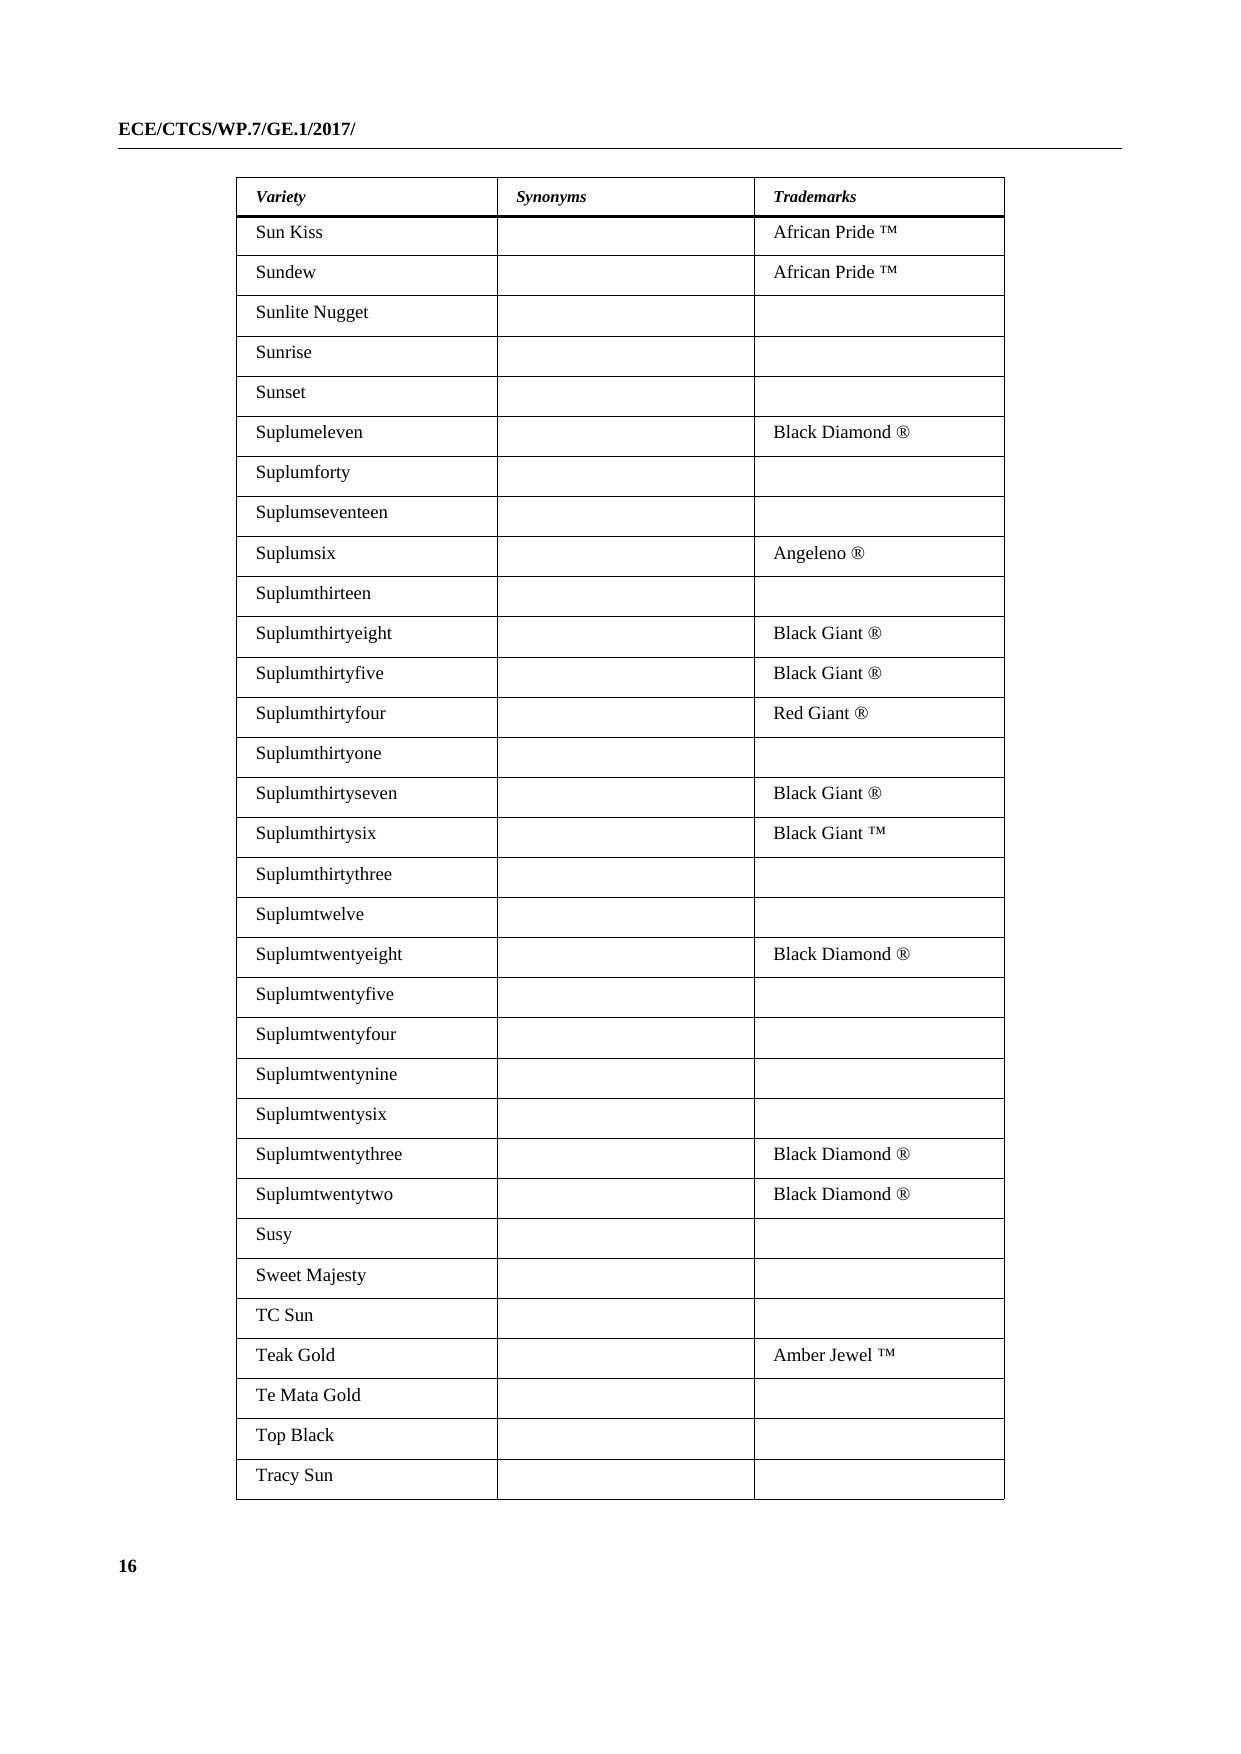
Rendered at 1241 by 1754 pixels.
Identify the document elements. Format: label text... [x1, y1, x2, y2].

table_cell Black Giant ® [755, 778, 1004, 817]
table_cell [755, 577, 1004, 616]
table_cell [755, 1299, 1004, 1338]
table_cell Suplumthirtyseven [237, 778, 497, 817]
table_header Synonyms [498, 178, 754, 215]
table_cell Suplumtwentytwo [237, 1179, 497, 1218]
table_cell Black Giant ® [755, 658, 1004, 696]
table_cell [755, 377, 1004, 416]
table_cell [498, 698, 754, 737]
table_cell [498, 1059, 754, 1097]
table_cell [498, 417, 754, 456]
table_cell Sunlite Nugget [237, 296, 497, 336]
table_cell [498, 1339, 754, 1378]
table_cell Teak Gold [237, 1339, 497, 1378]
table_cell [498, 577, 754, 616]
table_cell [498, 818, 754, 857]
table_cell Amber Jewel ™ [755, 1339, 1004, 1378]
table_cell [755, 1219, 1004, 1258]
table_cell [755, 898, 1004, 937]
table_cell [755, 858, 1004, 897]
table_cell [755, 978, 1004, 1017]
table_cell [498, 1099, 754, 1138]
table_cell [498, 658, 754, 696]
table_cell Suplumthirtysix [237, 818, 497, 857]
table_cell [755, 337, 1004, 376]
table_cell Suplumeleven [237, 417, 497, 456]
table_cell [498, 1259, 754, 1298]
table_cell Te Mata Gold [237, 1379, 497, 1418]
table_cell [498, 256, 754, 295]
table_cell African Pride ™ [755, 218, 1004, 255]
table_cell Black Giant ® [755, 617, 1004, 656]
table_cell Black Diamond ® [755, 1179, 1004, 1218]
table_cell [755, 1379, 1004, 1418]
table_cell Red Giant ® [755, 698, 1004, 737]
table_cell [755, 296, 1004, 336]
table_cell [498, 1018, 754, 1057]
table_cell Suplumtwentyeight [237, 938, 497, 977]
table_cell Suplumtwentyfour [237, 1018, 497, 1057]
table_cell [498, 296, 754, 336]
table_cell Suplumseventeen [237, 497, 497, 536]
table_cell [237, 337, 497, 376]
table_cell [755, 1259, 1004, 1298]
table_cell [498, 1139, 754, 1178]
table_cell Suplumsix [237, 537, 497, 576]
table_cell [498, 377, 754, 416]
table_cell TC Sun [237, 1299, 497, 1338]
table_cell [498, 1179, 754, 1218]
table_cell African Pride ™ [755, 256, 1004, 295]
table_cell [498, 778, 754, 817]
table_cell Top Black [237, 1419, 497, 1458]
table_cell [755, 1099, 1004, 1138]
table_cell [498, 1299, 754, 1338]
table_header Variety [237, 178, 497, 215]
table_cell Suplumforty [237, 457, 497, 496]
table_cell [498, 1219, 754, 1258]
table_cell [498, 457, 754, 496]
table_cell [498, 617, 754, 656]
table_cell Suplumtwelve [237, 898, 497, 937]
table_cell Black Diamond ® [755, 938, 1004, 977]
table_cell [755, 738, 1004, 777]
table_cell [755, 1419, 1004, 1458]
table_cell [498, 858, 754, 897]
table_cell Suplumthirtyfive [237, 658, 497, 696]
table_cell Suplumthirtyone [237, 738, 497, 777]
table_cell [498, 1419, 754, 1458]
table_cell [498, 337, 754, 376]
table_cell Suplumtwentythree [237, 1139, 497, 1178]
table_cell Suplumthirtyeight [237, 617, 497, 656]
table_cell [498, 938, 754, 977]
table_cell Angeleno ® [755, 537, 1004, 576]
table_header Trademarks [755, 178, 1004, 215]
table_cell Sundew [237, 256, 497, 295]
table_cell [755, 1460, 1004, 1498]
table_cell Sun [237, 1460, 497, 1498]
table_cell Black Diamond ® [755, 417, 1004, 456]
table_cell [498, 1379, 754, 1418]
table_cell Suplumtwentyfive [237, 978, 497, 1017]
table_cell Susy [237, 1219, 497, 1258]
table_cell [498, 978, 754, 1017]
table_cell [755, 457, 1004, 496]
table_cell Suplumthirteen [237, 577, 497, 616]
table_cell [498, 1460, 754, 1498]
table_cell [498, 218, 754, 255]
table_cell [498, 898, 754, 937]
table_cell [498, 497, 754, 536]
table_cell [755, 497, 1004, 536]
table_cell Suplumtwentysix [237, 1099, 497, 1138]
table_cell Suplumthirtythree [237, 858, 497, 897]
table_cell [498, 738, 754, 777]
table_cell Sun Kiss [237, 218, 497, 255]
table_cell [498, 537, 754, 576]
table_cell Suplumtwentynine [237, 1059, 497, 1097]
table_cell Suplumthirtyfour [237, 698, 497, 737]
table_cell [755, 1059, 1004, 1097]
table_cell Sunset [237, 377, 497, 416]
table_cell Black Giant ™ [755, 818, 1004, 857]
table_cell [755, 1018, 1004, 1057]
table_cell Black Diamond ® [755, 1139, 1004, 1178]
table_cell Sweet Majesty [237, 1259, 497, 1298]
